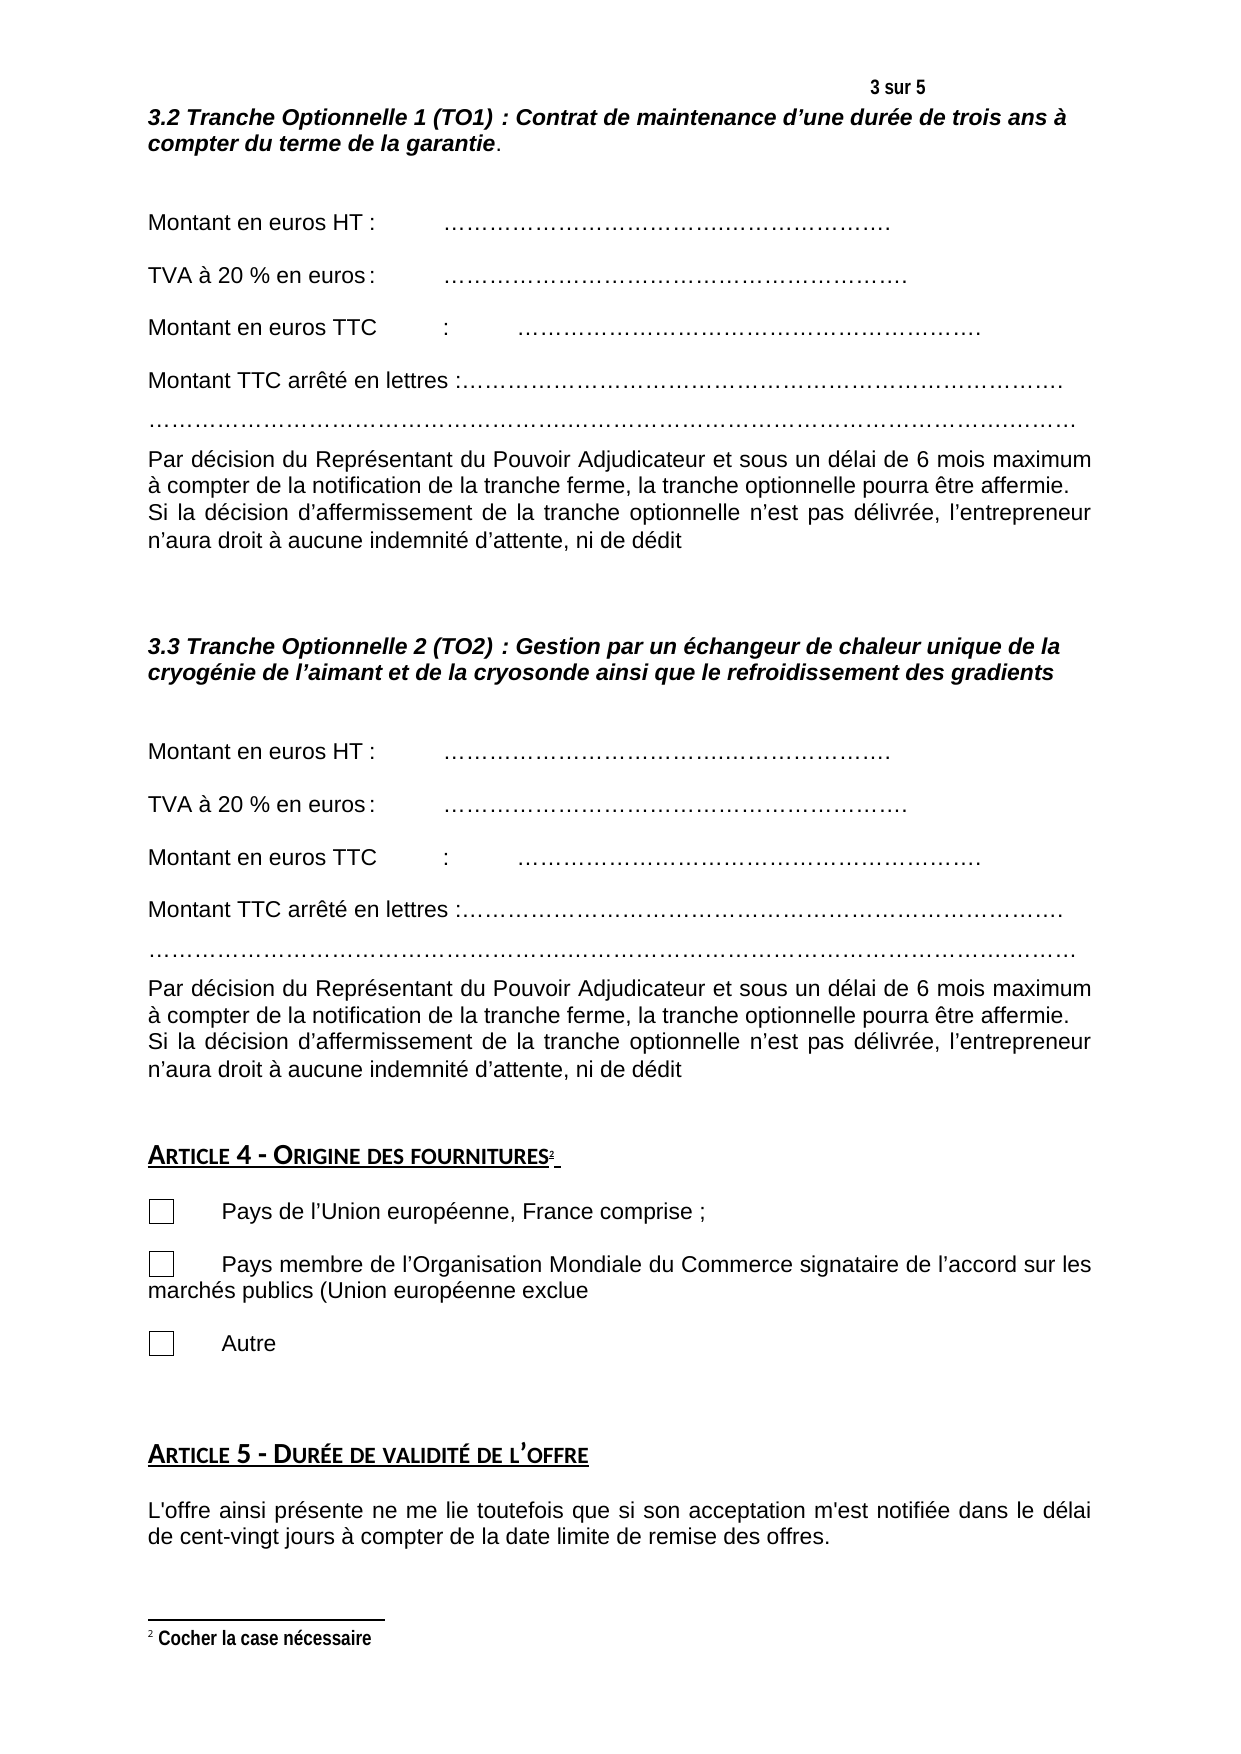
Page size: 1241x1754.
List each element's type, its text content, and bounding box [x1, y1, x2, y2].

text Par décision du Représentant du Pouvoir Adjudicateur et sous un délai de 6 mois maximum à compter de la notification de la tranche ferme, la tranche optionnelle pourra être affermie. [148, 446, 1092, 499]
text TVA à 20 % en euros : ……………………………………………………. [148, 791, 1092, 817]
text 3.2 Tranche Optionnelle 1 (TO1) : Contrat de maintenance d’une durée de trois ans à compter du terme de la garantie. [148, 103, 1092, 156]
text ……………………………………………….………………………………………………….……… [148, 936, 1092, 962]
text Pays membre de l’Organisation Mondiale du Commerce signataire de l’accord sur les marchés publics (Union européenne exclue [148, 1251, 1092, 1303]
text Si la décision d’affermissement de la tranche optionnelle n’est pas délivrée, l’entrepreneur n’aura droit à aucune indemnité d’attente, ni de dédit [148, 1028, 1092, 1083]
text Article 5 - Durée de validité de l’offre [148, 1435, 1092, 1471]
text Si la décision d’affermissement de la tranche optionnelle n’est pas délivrée, l’entrepreneur n’aura droit à aucune indemnité d’attente, ni de dédit [148, 499, 1092, 554]
text Montant TTC arrêté en lettres :……………………………………………………………………. [148, 896, 1092, 923]
text ……………………………………………….………………………………………………….……… [148, 406, 1092, 433]
text L'offre ainsi présente ne me lie toutefois que si son acceptation m'est notifiée dans le délai de cent-vingt jours à compter de la date limite de remise des offres. [148, 1497, 1092, 1550]
text Montant en euros TTC : ……………………………………………………. [148, 844, 1092, 870]
text Montant en euros HT : ……………………………….…………………. [148, 209, 1092, 235]
text Montant en euros TTC : ……………………………………………………. [148, 314, 1092, 341]
text Article 4 - Origine des fournitures [148, 1136, 1092, 1171]
text Pays de l’Union européenne, France comprise ; [148, 1198, 1092, 1224]
text Montant en euros HT : ……………………………….…………………. [148, 738, 1092, 764]
text Par décision du Représentant du Pouvoir Adjudicateur et sous un délai de 6 mois maximum à compter de la notification de la tranche ferme, la tranche optionnelle pourra être affermie. [148, 975, 1092, 1028]
text Montant TTC arrêté en lettres :……………………………………………………………………. [148, 367, 1092, 393]
text TVA à 20 % en euros : ……………………………………………………. [148, 262, 1092, 288]
text Autre [148, 1329, 1092, 1356]
text 3.3 Tranche Optionnelle 2 (TO2) : Gestion par un échangeur de chaleur unique de la cryogénie de l’aimant et de la cryosonde ainsi que le refroidissement des gradients [148, 633, 1092, 686]
